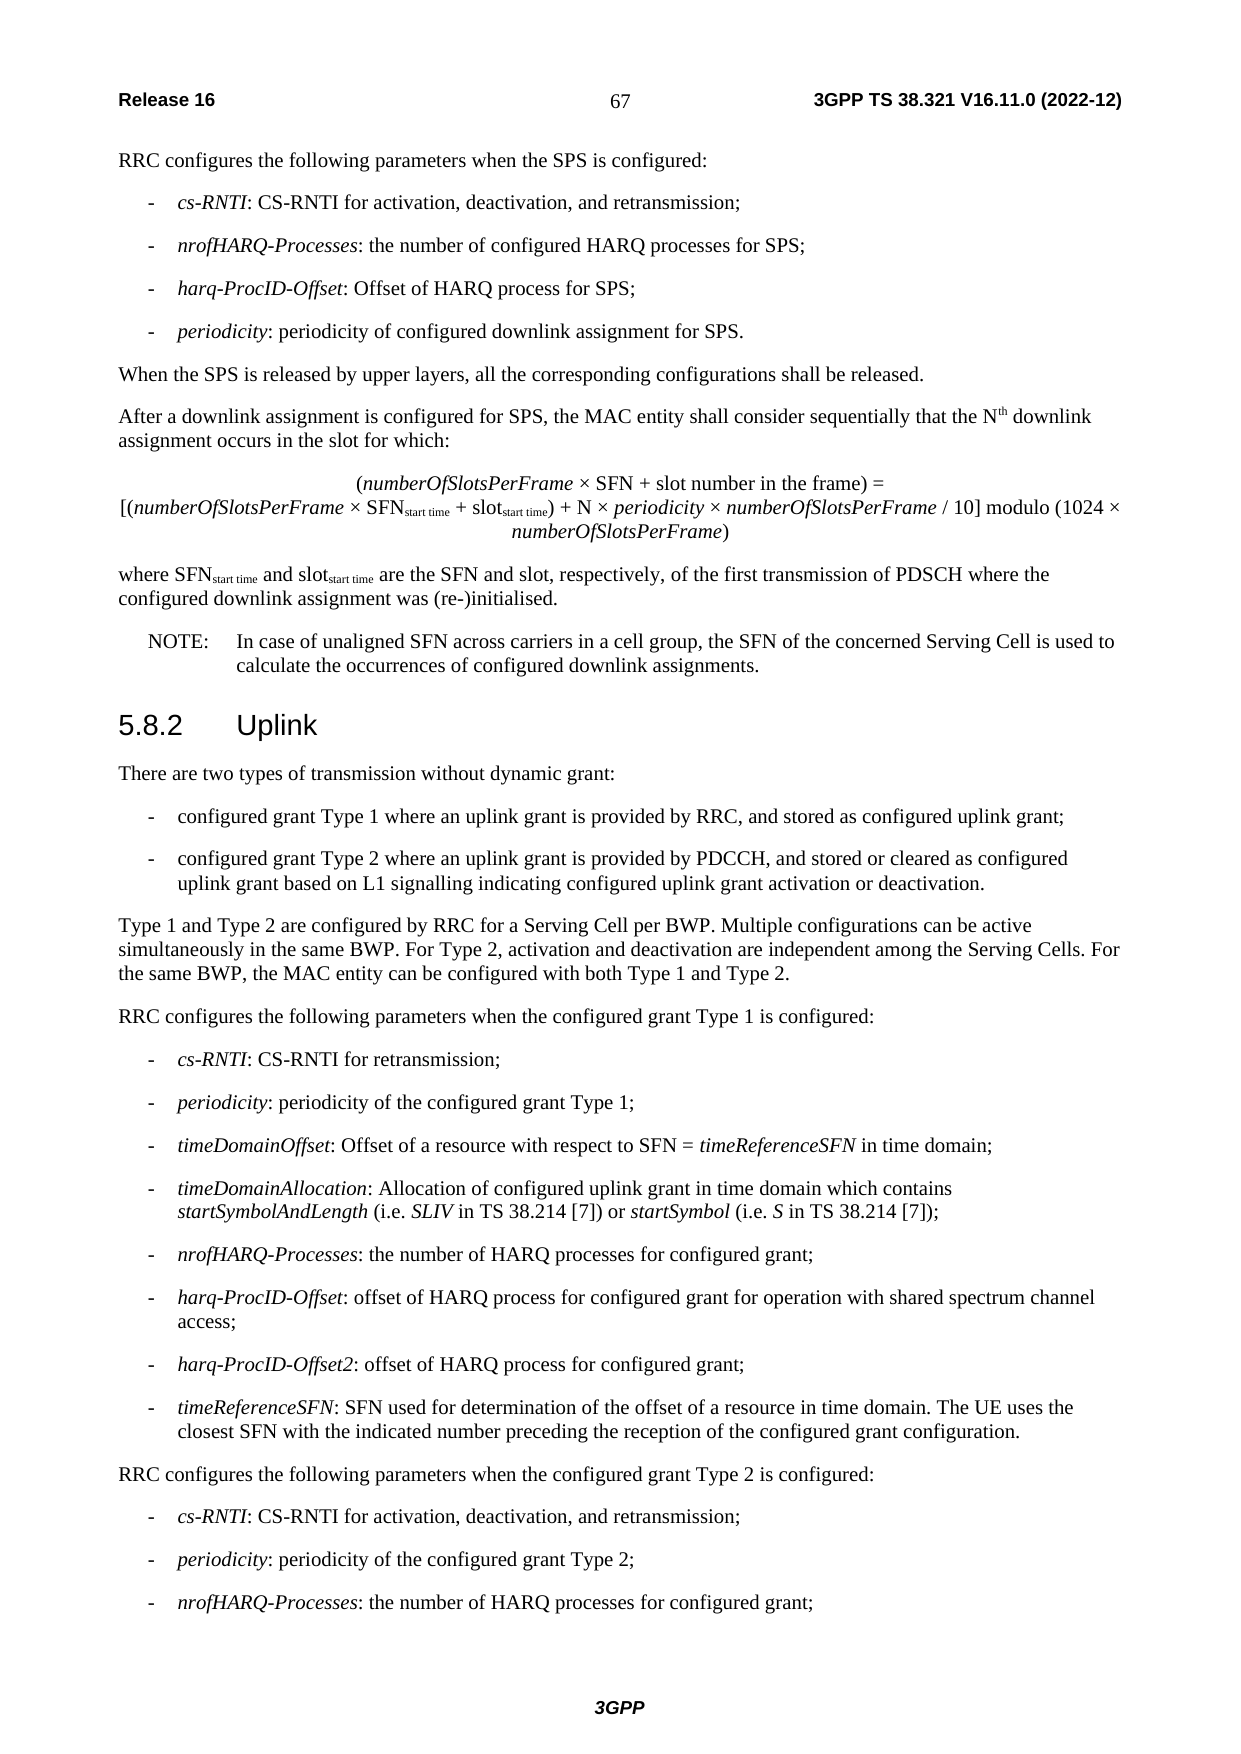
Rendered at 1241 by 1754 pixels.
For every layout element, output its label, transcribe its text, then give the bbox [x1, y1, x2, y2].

text - periodicity: periodicity of the configured grant Type 2; [148, 1547, 1122, 1571]
text Type 1 and Type 2 are configured by RRC for a Serving Cell per BWP. Multiple configurations can be active simultaneously in the same BWP. For Type 2, activation and deactivation are independent among the Serving Cells. For the same BWP, the MAC entity can be configured with both Type 1 and Type 2. [118, 913, 1122, 985]
text where SFNstart time and slotstart time are the SFN and slot, respectively, of the first transmission of PDSCH where the configured downlink assignment was (re-)initialised. [118, 562, 1122, 610]
text - cs-RNTI: CS-RNTI for retransmission; [148, 1047, 1122, 1071]
text - harq-ProcID-Offset2: offset of HARQ process for configured grant; [148, 1352, 1122, 1376]
text - cs-RNTI: CS-RNTI for activation, deactivation, and retransmission; [148, 1504, 1122, 1528]
text - cs-RNTI: CS-RNTI for activation, deactivation, and retransmission; [148, 190, 1122, 214]
text - timeReferenceSFN: SFN used for determination of the offset of a resource in time domain. The UE uses the closest SFN with the indicated number preceding the reception of the configured grant configuration. [148, 1395, 1122, 1443]
text - periodicity: periodicity of the configured grant Type 1; [148, 1090, 1122, 1114]
text - configured grant Type 2 where an uplink grant is provided by PDCCH, and stored or cleared as configured uplink grant based on L1 signalling indicating configured uplink grant activation or deactivation. [148, 846, 1122, 894]
text - periodicity: periodicity of configured downlink assignment for SPS. [148, 319, 1122, 343]
text - nrofHARQ-Processes: the number of HARQ processes for configured grant; [148, 1242, 1122, 1266]
text RRC configures the following parameters when the configured grant Type 1 is configured: [118, 1004, 1122, 1028]
text There are two types of transmission without dynamic grant: [118, 761, 1122, 785]
text - nrofHARQ-Processes: the number of HARQ processes for configured grant; [148, 1590, 1122, 1614]
text NOTE: In case of unaligned SFN across carriers in a cell group, the SFN of the concerned Serving Cell is used to calculate the occurrences of configured downlink assignments. [148, 629, 1122, 677]
text RRC configures the following parameters when the configured grant Type 2 is configured: [118, 1462, 1122, 1486]
text - configured grant Type 1 where an uplink grant is provided by RRC, and stored as configured uplink grant; [148, 803, 1122, 828]
text - timeDomainOffset: Offset of a resource with respect to SFN = timeReferenceSFN in time domain; [148, 1133, 1122, 1157]
text - harq-ProcID-Offset: Offset of HARQ process for SPS; [148, 276, 1122, 300]
text After a downlink assignment is configured for SPS, the MAC entity shall consider sequentially that the Nth downlink assignment occurs in the slot for which: [118, 404, 1122, 452]
text - timeDomainAllocation: Allocation of configured uplink grant in time domain which contains startSymbolAndLength (i.e. SLIV in TS 38.214 [7]) or startSymbol (i.e. S in TS 38.214 [7]); [148, 1175, 1122, 1223]
text (numberOfSlotsPerFrame × SFN + slot number in the frame) = [(numberOfSlotsPerFrame × SFNstart time + slotstart time) + N × periodicity × numberOfSlotsPerFrame / 10] modulo (1024 × numberOfSlotsPerFrame) [118, 471, 1122, 543]
text RRC configures the following parameters when the SPS is configured: [118, 147, 1122, 172]
text - nrofHARQ-Processes: the number of configured HARQ processes for SPS; [148, 233, 1122, 257]
text - harq-ProcID-Offset: offset of HARQ process for configured grant for operation with shared spectrum channel access; [148, 1285, 1122, 1333]
subtitle 5.8.2 Uplink [118, 708, 1122, 742]
text When the SPS is released by upper layers, all the corresponding configurations shall be released. [118, 362, 1122, 386]
